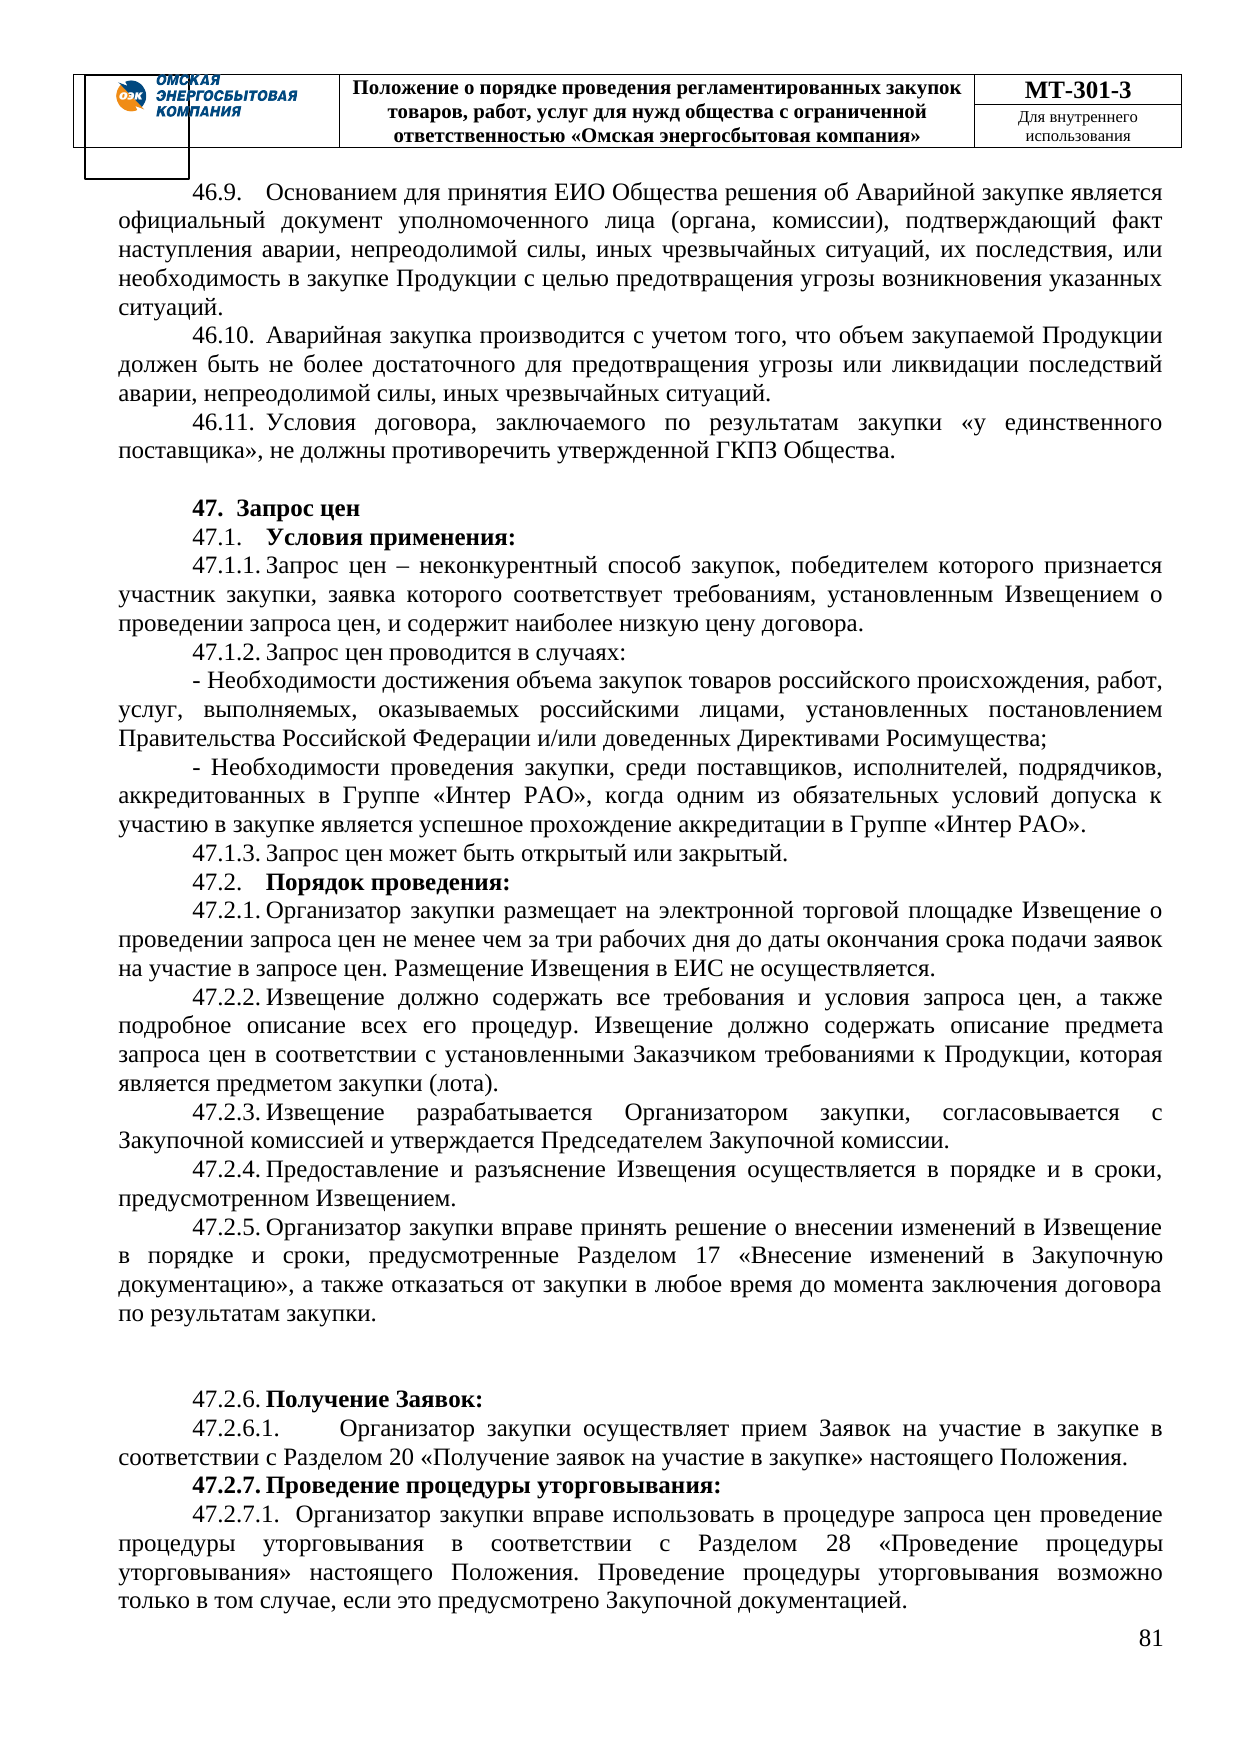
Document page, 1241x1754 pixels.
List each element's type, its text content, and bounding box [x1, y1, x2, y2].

picture [116, 74, 298, 117]
list Порядок проведения: [118, 867, 1163, 896]
text - Необходимости достижения объема закупок товаров российского происхождения, работ, услуг, выполняемых, оказываемых российскими лицами, установленных постановлением Правительства Российской Федерации и/или доведенных Директивами Росимущества; [118, 666, 1163, 752]
list Запрос цен может быть открытый или закрытый. [118, 838, 1163, 867]
list Запрос цен проводится в случаях: [118, 637, 1163, 666]
list Извещение должно содержать все требования и условия запроса цен, а также подробное описание всех его процедур. Извещение должно содержать описание предмета запроса цен в соответствии с установленными Заказчиком требованиями к Продукции, которая является предметом закупки (лота). [118, 982, 1163, 1097]
list Извещение разрабатывается Организатором закупки, согласовывается с Закупочной комиссией и утверждается Председателем Закупочной комиссии. [118, 1097, 1163, 1154]
list Условия договора, заключаемого по результатам закупки «у единственного поставщика», не должны противоречить утвержденной ГКПЗ Общества. [118, 407, 1163, 464]
text - Необходимости проведения закупки, среди поставщиков, исполнителей, подрядчиков, аккредитованных в Группе «Интер РАО», когда одним из обязательных условий допуска к участию в закупке является успешное прохождение аккредитации в Группе «Интер РАО». [118, 752, 1163, 838]
list Организатор закупки вправе использовать в процедуре запроса цен проведение процедуры уторговывания в соответствии с Разделом 28 «Проведение процедуры уторговывания» настоящего Положения. Проведение процедуры уторговывания возможно только в том случае, если это предусмотрено Закупочной документацией. [118, 1499, 1163, 1614]
list Проведение процедуры уторговывания: [118, 1471, 1163, 1499]
list Запрос цен – неконкурентный способ закупок, победителем которого признается участник закупки, заявка которого соответствует требованиям, установленным Извещением о проведении запроса цен, и содержит наиболее низкую цену договора. [118, 551, 1163, 637]
list Предоставление и разъяснение Извещения осуществляется в порядке и в сроки, предусмотренном Извещением. [118, 1154, 1163, 1212]
list Запрос цен [118, 493, 1163, 522]
list Организатор закупки размещает на электронной торговой площадке Извещение о проведении запроса цен не менее чем за три рабочих дня до даты окончания срока подачи заявок на участие в запросе цен. Размещение Извещения в ЕИС не осуществляется. [118, 896, 1163, 982]
list Аварийная закупка производится с учетом того, что объем закупаемой Продукции должен быть не более достаточного для предотвращения угрозы или ликвидации последствий аварии, непреодолимой силы, иных чрезвычайных ситуаций. [118, 321, 1163, 407]
list Организатор закупки осуществляет прием Заявок на участие в закупке в соответствии с Разделом 20 «Получение заявок на участие в закупке» настоящего Положения. [118, 1413, 1163, 1471]
list Основанием для принятия ЕИО Общества решения об Аварийной закупке является официальный документ уполномоченного лица (органа, комиссии), подтверждающий факт наступления аварии, непреодолимой силы, иных чрезвычайных ситуаций, их последствия, или необходимость в закупке Продукции с целью предотвращения угрозы возникновения указанных ситуаций. [118, 177, 1163, 321]
list Условия применения: [118, 522, 1163, 551]
list Получение Заявок: [118, 1384, 1163, 1413]
list Организатор закупки вправе принять решение о внесении изменений в Извещение в порядке и сроки, предусмотренные Разделом 17 «Внесение изменений в Закупочную документацию», а также отказаться от закупки в любое время до момента заключения договора по результатам закупки. [118, 1212, 1163, 1327]
